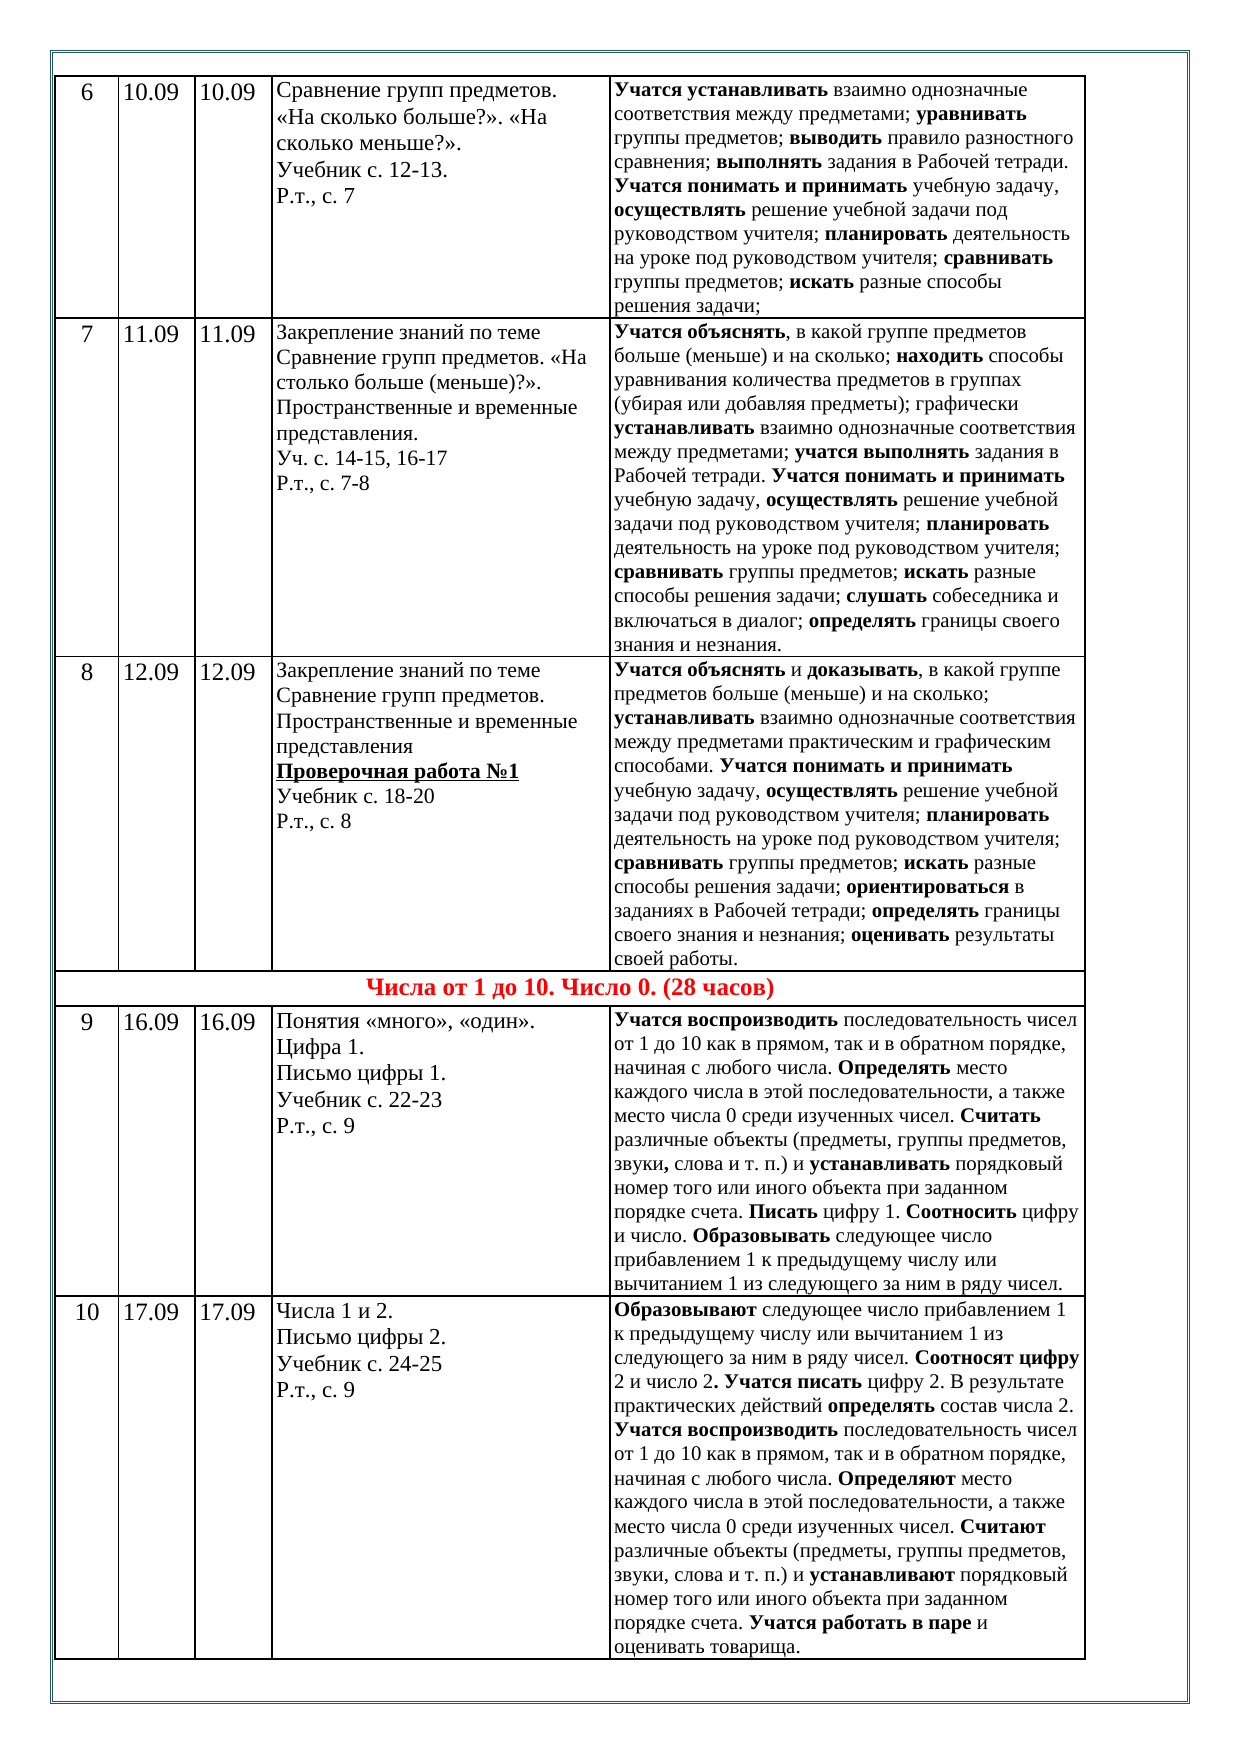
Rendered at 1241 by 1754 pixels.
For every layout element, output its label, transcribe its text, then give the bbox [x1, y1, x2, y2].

table_cell Учатся объяснять, в какой группе предметов больше (меньше) и на сколько; находить способы уравнивания количества предметов в группах (убирая или добавляя предметы); графически устанавливать взаимно однозначные соответствия между предметами; учатся выполнять задания в Рабочей тетради. Учатся понимать и принимать учебную задачу, осуществлять решение учебной задачи под руководством учителя; планировать деятельность на уроке под руководством учителя; сравнивать группы предметов; искать разные способы решения задачи; слушать собеседника и включаться в диалог; определять границы своего знания и незнания. [611, 319, 1084, 656]
table_cell 6 [56, 77, 118, 317]
table_cell 8 [56, 657, 118, 970]
table_cell 11.09 [196, 319, 271, 656]
table_cell 9 [56, 1007, 118, 1295]
table_cell Образовывают следующее число прибавлением 1 к предыдущему числу или вычитанием 1 из следующего за ним в ряду чисел. Соотносят цифру 2 и число 2. Учатся писать цифру 2. В результате практических действий определять состав числа 2. Учатся воспроизводить последовательность чисел от 1 до 10 как в прямом, так и в обратном порядке, начиная с любого числа. Определяют место каждого числа в этой последовательности, а также место числа 0 среди изученных чисел. Считают различные объекты (предметы, группы предметов, звуки, слова и т. п.) и устанавливают порядковый номер того или иного объекта при заданном порядке счета. Учатся работать в паре и оценивать товарища. [611, 1297, 1084, 1658]
table_cell Учатся объяснять и доказывать, в какой группе предметов больше (меньше) и на сколько; устанавливать взаимно однозначные соответствия между предметами практическим и графическим способами. Учатся понимать и принимать учебную задачу, осуществлять решение учебной задачи под руководством учителя; планировать деятельность на уроке под руководством учителя; сравнивать группы предметов; искать разные способы решения задачи; ориентироваться в заданиях в Рабочей тетради; определять границы своего знания и незнания; оценивать результаты своей работы. [611, 657, 1084, 970]
table_cell Закрепление знаний по теме Сравнение групп предметов. «На столько больше (меньше)?». Пространственные и временные представления. Уч. с. 14-15, 16-17 Р.т., с. 7-8 [273, 319, 609, 656]
table_cell Учатся устанавливать взаимно однозначные соответствия между предметами; уравнивать группы предметов; выводить правило разностного сравнения; выполнять задания в Рабочей тетради. Учатся понимать и принимать учебную задачу, осуществлять решение учебной задачи под руководством учителя; планировать деятельность на уроке под руководством учителя; сравнивать группы предметов; искать разные способы решения задачи; [611, 77, 1084, 317]
table_cell Понятия «много», «один». Цифра 1. Письмо цифры 1. Учебник с. 22-23 Р.т., с. 9 [273, 1007, 609, 1295]
table_cell 17.09 [119, 1297, 194, 1658]
table_cell 12.09 [196, 657, 271, 970]
table_cell Числа 1 и 2. Письмо цифры 2. Учебник с. 24-25 Р.т., с. 9 [273, 1297, 609, 1658]
table_cell Учатся воспроизводить последовательность чисел от 1 до 10 как в прямом, так и в обратном порядке, начиная с любого числа. Определять место каждого числа в этой последовательности, а также место числа 0 среди изученных чисел. Считать различные объекты (предметы, группы предметов, звуки, слова и т. п.) и устанавливать порядковый номер того или иного объекта при заданном порядке счета. Писать цифру 1. Соотносить цифру и число. Образовывать следующее число прибавлением 1 к предыдущему числу или вычитанием 1 из следующего за ним в ряду чисел. [611, 1007, 1084, 1295]
table_cell 10 [56, 1297, 118, 1658]
table_cell Числа от 1 до 10. Число 0. (28 часов) [56, 972, 1084, 1005]
table_cell 11.09 [119, 319, 194, 656]
table_cell 17.09 [196, 1297, 271, 1658]
table_cell 16.09 [119, 1007, 194, 1295]
table_cell 16.09 [196, 1007, 271, 1295]
table_cell Сравнение групп предметов. «На сколько больше?». «На сколько меньше?». Учебник с. 12-13. Р.т., с. 7 [273, 77, 609, 317]
table_cell Закрепление знаний по теме Сравнение групп предметов. Пространственные и временные представления Проверочная работа №1 Учебник с. 18-20 Р.т., с. 8 [273, 657, 609, 970]
table_cell 10.09 [196, 77, 271, 317]
table_cell 10.09 [119, 77, 194, 317]
table_cell 7 [56, 319, 118, 656]
table_cell 12.09 [119, 657, 194, 970]
